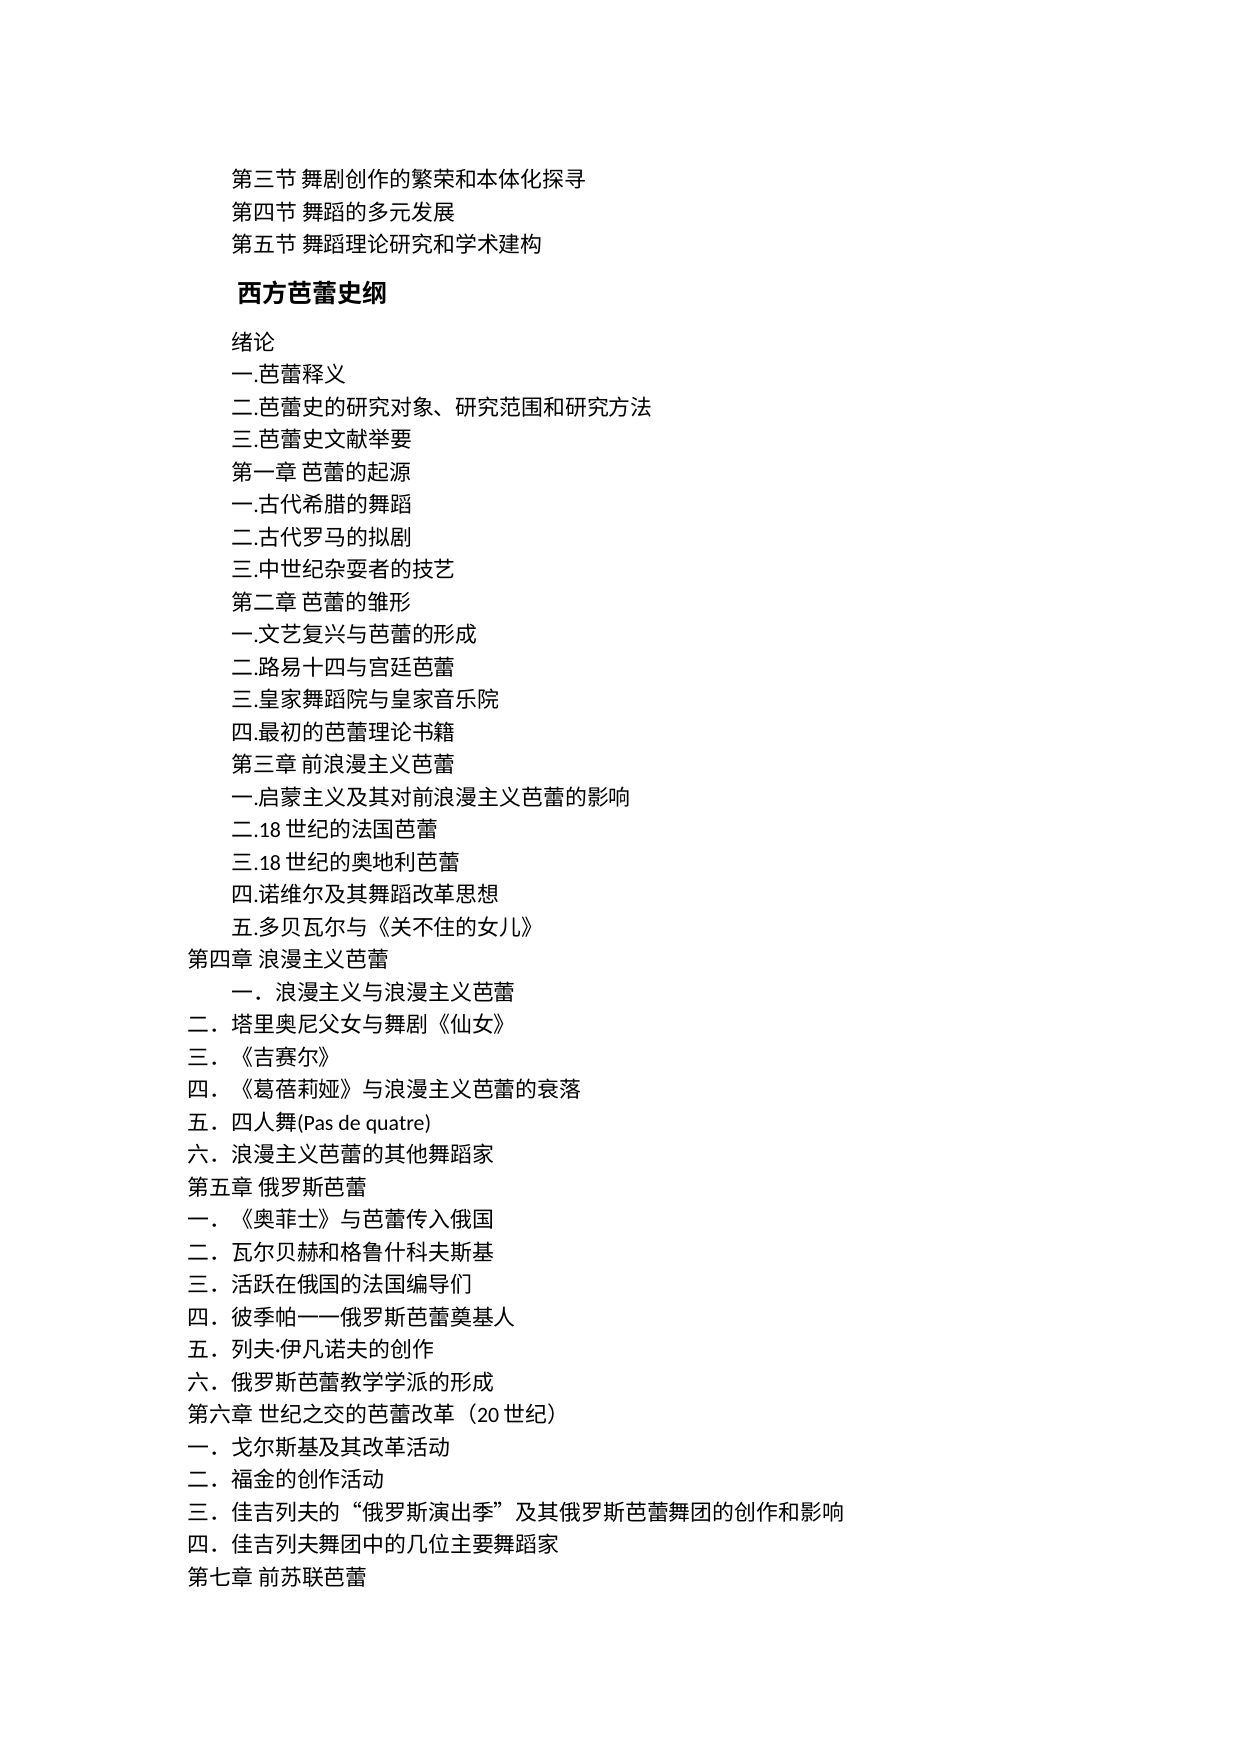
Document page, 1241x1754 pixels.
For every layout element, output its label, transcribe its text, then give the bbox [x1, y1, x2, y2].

text 一.古代希腊的舞蹈 [187, 487, 1053, 519]
list 四．彼季帕一一俄罗斯芭蕾奠基人 [187, 1299, 1053, 1332]
text 三.芭蕾史文献举要 [187, 422, 1053, 454]
list 二．塔里奥尼父女与舞剧《仙女》 [187, 1007, 1053, 1039]
text 二.古代罗马的拟剧 [187, 519, 1053, 552]
text 一.文艺复兴与芭蕾的形成 [187, 617, 1053, 649]
list 三．佳吉列夫的“俄罗斯演出季”及其俄罗斯芭蕾舞团的创作和影响 [187, 1494, 1053, 1527]
text 二.芭蕾史的研究对象、研究范围和研究方法 [187, 389, 1053, 422]
list 四．《葛蓓莉娅》与浪漫主义芭蕾的衰落 [187, 1072, 1053, 1104]
list 三．《吉赛尔》 [187, 1039, 1053, 1072]
text 一.启蒙主义及其对前浪漫主义芭蕾的影响 [187, 779, 1053, 812]
text 第四节 舞蹈的多元发展 [187, 194, 1053, 227]
text 西方芭蕾史纲 [187, 259, 1053, 324]
text 一．浪漫主义与浪漫主义芭蕾 [187, 974, 1053, 1007]
list 俄罗斯芭蕾 [187, 1169, 1053, 1202]
list 三．活跃在俄国的法国编导们 [187, 1267, 1053, 1299]
list 五．列夫·伊凡诺夫的创作 [187, 1332, 1053, 1364]
list 一．戈尔斯基及其改革活动 [187, 1429, 1053, 1462]
text 三.18世纪的奥地利芭蕾 [187, 844, 1053, 877]
text 二.18世纪的法国芭蕾 [187, 812, 1053, 844]
text 第五节 舞蹈理论研究和学术建构 [187, 227, 1053, 259]
list 一．《奥菲士》与芭蕾传入俄国 [187, 1202, 1053, 1234]
list 四.诺维尔及其舞蹈改革思想 [187, 877, 1053, 909]
list 二．福金的创作活动 [187, 1462, 1053, 1494]
text 四.最初的芭蕾理论书籍 [187, 714, 1053, 747]
list 浪漫主义芭蕾 [187, 942, 1053, 974]
text 一.芭蕾释义 [187, 357, 1053, 389]
list 世纪之交的芭蕾改革（20世纪） [187, 1397, 1053, 1429]
list 六．俄罗斯芭蕾教学学派的形成 [187, 1364, 1053, 1397]
text 第一章 芭蕾的起源 [187, 454, 1053, 487]
text 三.皇家舞蹈院与皇家音乐院 [187, 682, 1053, 714]
list 四．佳吉列夫舞团中的几位主要舞蹈家 [187, 1527, 1053, 1559]
list 五.多贝瓦尔与《关不住的女儿》 [187, 909, 1053, 942]
list 前苏联芭蕾 [187, 1559, 1053, 1592]
list 五．四人舞(Pas de quatre) [187, 1104, 1053, 1137]
text 二.路易十四与宫廷芭蕾 [187, 649, 1053, 682]
text 绪论 [187, 324, 1053, 357]
text 三.中世纪杂耍者的技艺 [187, 552, 1053, 584]
text 第三节 舞剧创作的繁荣和本体化探寻 [187, 162, 1053, 194]
list 六．浪漫主义芭蕾的其他舞蹈家 [187, 1137, 1053, 1169]
text 第三章 前浪漫主义芭蕾 [187, 747, 1053, 779]
text 第二章 芭蕾的雏形 [187, 584, 1053, 617]
list 二．瓦尔贝赫和格鲁什科夫斯基 [187, 1234, 1053, 1267]
